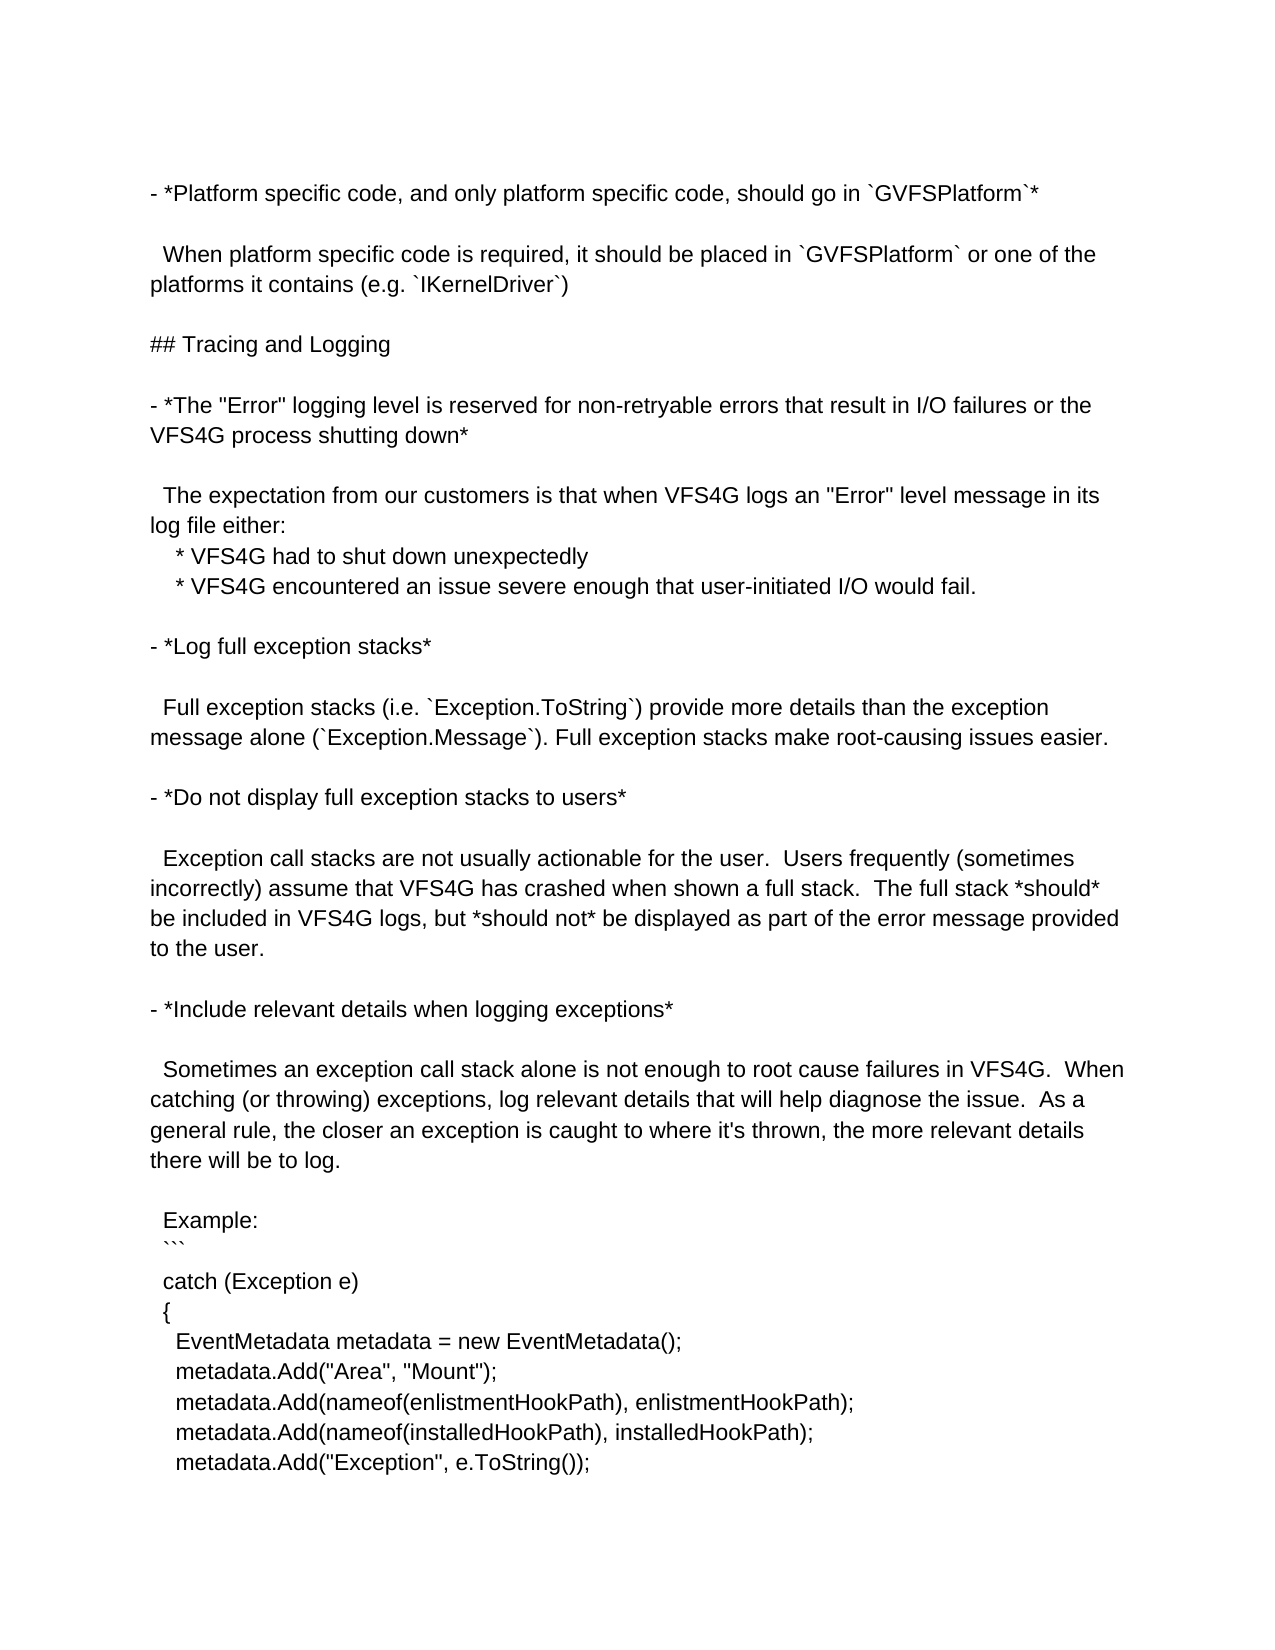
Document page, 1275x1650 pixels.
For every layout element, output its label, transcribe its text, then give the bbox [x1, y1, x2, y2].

text metadata.Add(nameof(enlistmentHookPath), enlistmentHookPath); [150, 1388, 1125, 1415]
text ## Tracing and Logging [150, 331, 1125, 358]
text metadata.Add("Area", "Mount"); [150, 1358, 1125, 1385]
text When platform specific code is required, it should be placed in `GVFSPlatform` or one of the platforms it contains (e.g. `IKernelDriver`) [150, 241, 1125, 297]
text - *The "Error" logging level is reserved for non-retryable errors that result in I/O failures or the VFS4G process shutting down* [150, 392, 1125, 448]
text - *Include relevant details when logging exceptions* [150, 996, 1125, 1022]
text metadata.Add(nameof(installedHookPath), installedHookPath); [150, 1419, 1125, 1445]
text - *Do not display full exception stacks to users* [150, 784, 1125, 811]
text ``` [150, 1237, 1125, 1264]
text * VFS4G had to shut down unexpectedly [150, 543, 1125, 569]
text { [150, 1298, 1125, 1324]
text * VFS4G encountered an issue severe enough that user-initiated I/O would fail. [150, 573, 1125, 599]
text The expectation from our customers is that when VFS4G logs an "Error" level message in its log file either: [150, 482, 1125, 539]
text Example: [150, 1207, 1125, 1234]
text Full exception stacks (i.e. `Exception.ToString`) provide more details than the exception message alone (`Exception.Message`). Full exception stacks make root-causing issues easier. [150, 694, 1125, 750]
text - *Log full exception stacks* [150, 633, 1125, 660]
text Exception call stacks are not usually actionable for the user. Users frequently (sometimes incorrectly) assume that VFS4G has crashed when shown a full stack. The full stack *should* be included in VFS4G logs, but *should not* be displayed as part of the error message provided to the user. [150, 845, 1125, 962]
text - *Platform specific code, and only platform specific code, should go in `GVFSPlatform`* [150, 180, 1125, 207]
text Sometimes an exception call stack alone is not enough to root cause failures in VFS4G. When catching (or throwing) exceptions, log relevant details that will help diagnose the issue. As a general rule, the closer an exception is caught to where it's thrown, the more relevant details there will be to log. [150, 1056, 1125, 1173]
text metadata.Add("Exception", e.ToString()); [150, 1449, 1125, 1475]
text EventMetadata metadata = new EventMetadata(); [150, 1328, 1125, 1354]
text catch (Exception e) [150, 1268, 1125, 1294]
